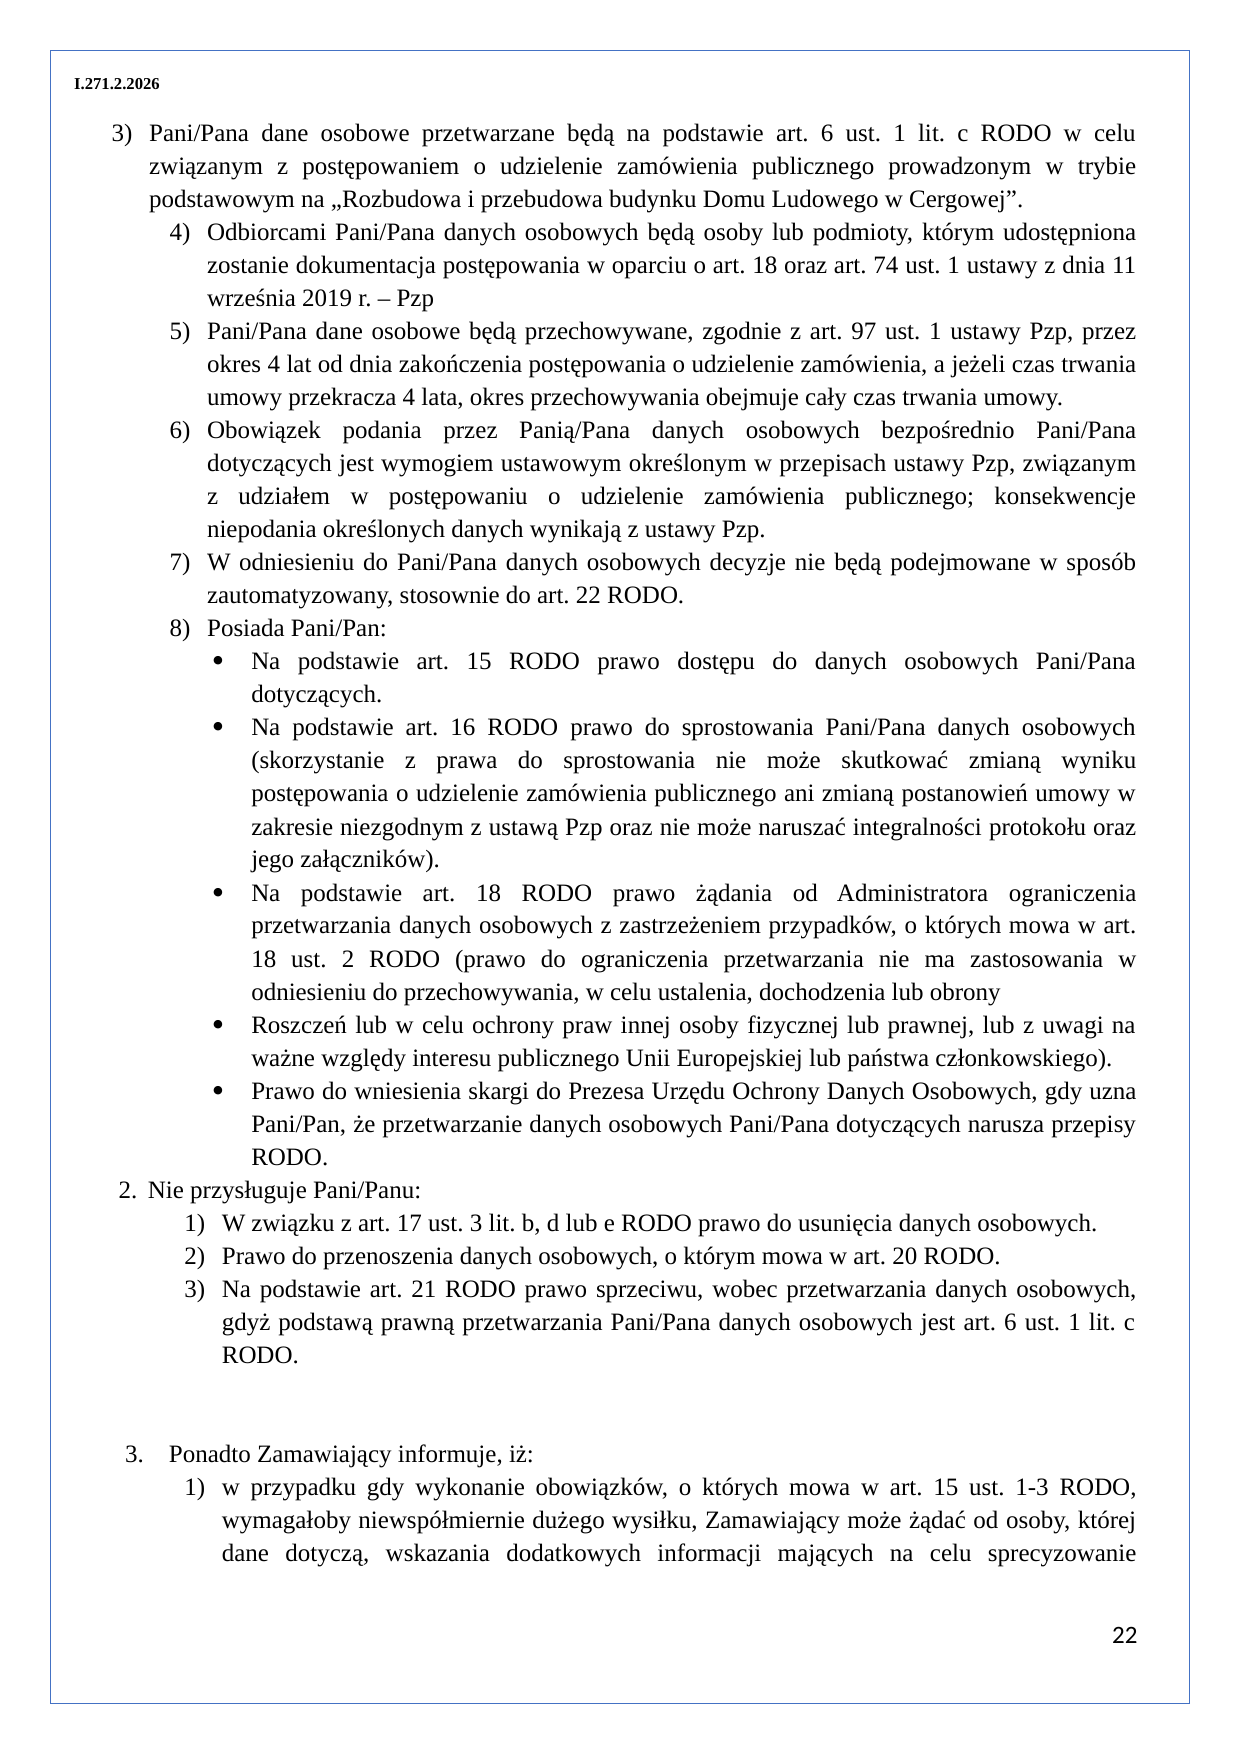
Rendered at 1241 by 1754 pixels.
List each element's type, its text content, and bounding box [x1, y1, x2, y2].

list Na podstawie art. 18 RODO prawo żądania od Administratora ograniczenia przetwarzania danych osobowych z zastrzeżeniem przypadków, o których mowa w art. 18 ust. 2 RODO (prawo do ograniczenia przetwarzania nie ma zastosowania w odniesieniu do przechowywania, w celu ustalenia, dochodzenia lub obrony [213, 878, 1137, 1005]
list Ponadto Zamawiający informuje, iż: [125, 1439, 1137, 1468]
list Obowiązek podania przez Panią/Pana danych osobowych bezpośrednio Pani/Pana dotyczących jest wymogiem ustawowym określonym w przepisach ustawy Pzp, związanym z udziałem w postępowaniu o udzielenie zamówienia publicznego; konsekwencje niepodania określonych danych wynikają z ustawy Pzp. [169, 415, 1137, 543]
list Na podstawie art. 16 RODO prawo do sprostowania Pani/Pana danych osobowych (skorzystanie z prawa do sprostowania nie może skutkować zmianą wyniku postępowania o udzielenie zamówienia publicznego ani zmianą postanowień umowy w zakresie niezgodnym z ustawą Pzp oraz nie może naruszać integralności protokołu oraz jego załączników). [213, 712, 1137, 873]
list Pani/Pana dane osobowe przetwarzane będą na podstawie art. 6 ust. 1 lit. c RODO w celu związanym z postępowaniem o udzielenie zamówienia publicznego prowadzonym w trybie podstawowym na „Rozbudowa i przebudowa budynku Domu Ludowego w Cergowej”. [111, 118, 1137, 213]
list Na podstawie art. 15 RODO prawo dostępu do danych osobowych Pani/Pana dotyczących. [213, 646, 1137, 708]
list Prawo do przenoszenia danych osobowych, o którym mowa w art. 20 RODO. [184, 1241, 1137, 1269]
list Pani/Pana dane osobowe będą przechowywane, zgodnie z art. 97 ust. 1 ustawy Pzp, przez okres 4 lat od dnia zakończenia postępowania o udzielenie zamówienia, a jeżeli czas trwania umowy przekracza 4 lata, okres przechowywania obejmuje cały czas trwania umowy. [169, 316, 1137, 411]
list W związku z art. 17 ust. 3 lit. b, d lub e RODO prawo do usunięcia danych osobowych. [184, 1208, 1137, 1237]
list Odbiorcami Pani/Pana danych osobowych będą osoby lub podmioty, którym udostępniona zostanie dokumentacja postępowania w oparciu o art. 18 oraz art. 74 ust. 1 ustawy z dnia 11 września 2019 r. – Pzp [169, 217, 1137, 312]
list Na podstawie art. 21 RODO prawo sprzeciwu, wobec przetwarzania danych osobowych, gdyż podstawą prawną przetwarzania Pani/Pana danych osobowych jest art. 6 ust. 1 lit. c RODO. [184, 1274, 1137, 1369]
list W odniesieniu do Pani/Pana danych osobowych decyzje nie będą podejmowane w sposób zautomatyzowany, stosownie do art. 22 RODO. [169, 547, 1137, 609]
list Roszczeń lub w celu ochrony praw innej osoby fizycznej lub prawnej, lub z uwagi na ważne względy interesu publicznego Unii Europejskiej lub państwa członkowskiego). [213, 1010, 1137, 1071]
list Nie przysługuje Pani/Panu: [118, 1175, 1137, 1203]
list Posiada Pani/Pan: [169, 613, 1137, 642]
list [184, 1472, 1137, 1567]
list Prawo do wniesienia skargi do Prezesa Urzędu Ochrony Danych Osobowych, gdy uzna Pani/Pan, że przetwarzanie danych osobowych Pani/Pana dotyczących narusza przepisy RODO. [213, 1076, 1137, 1171]
